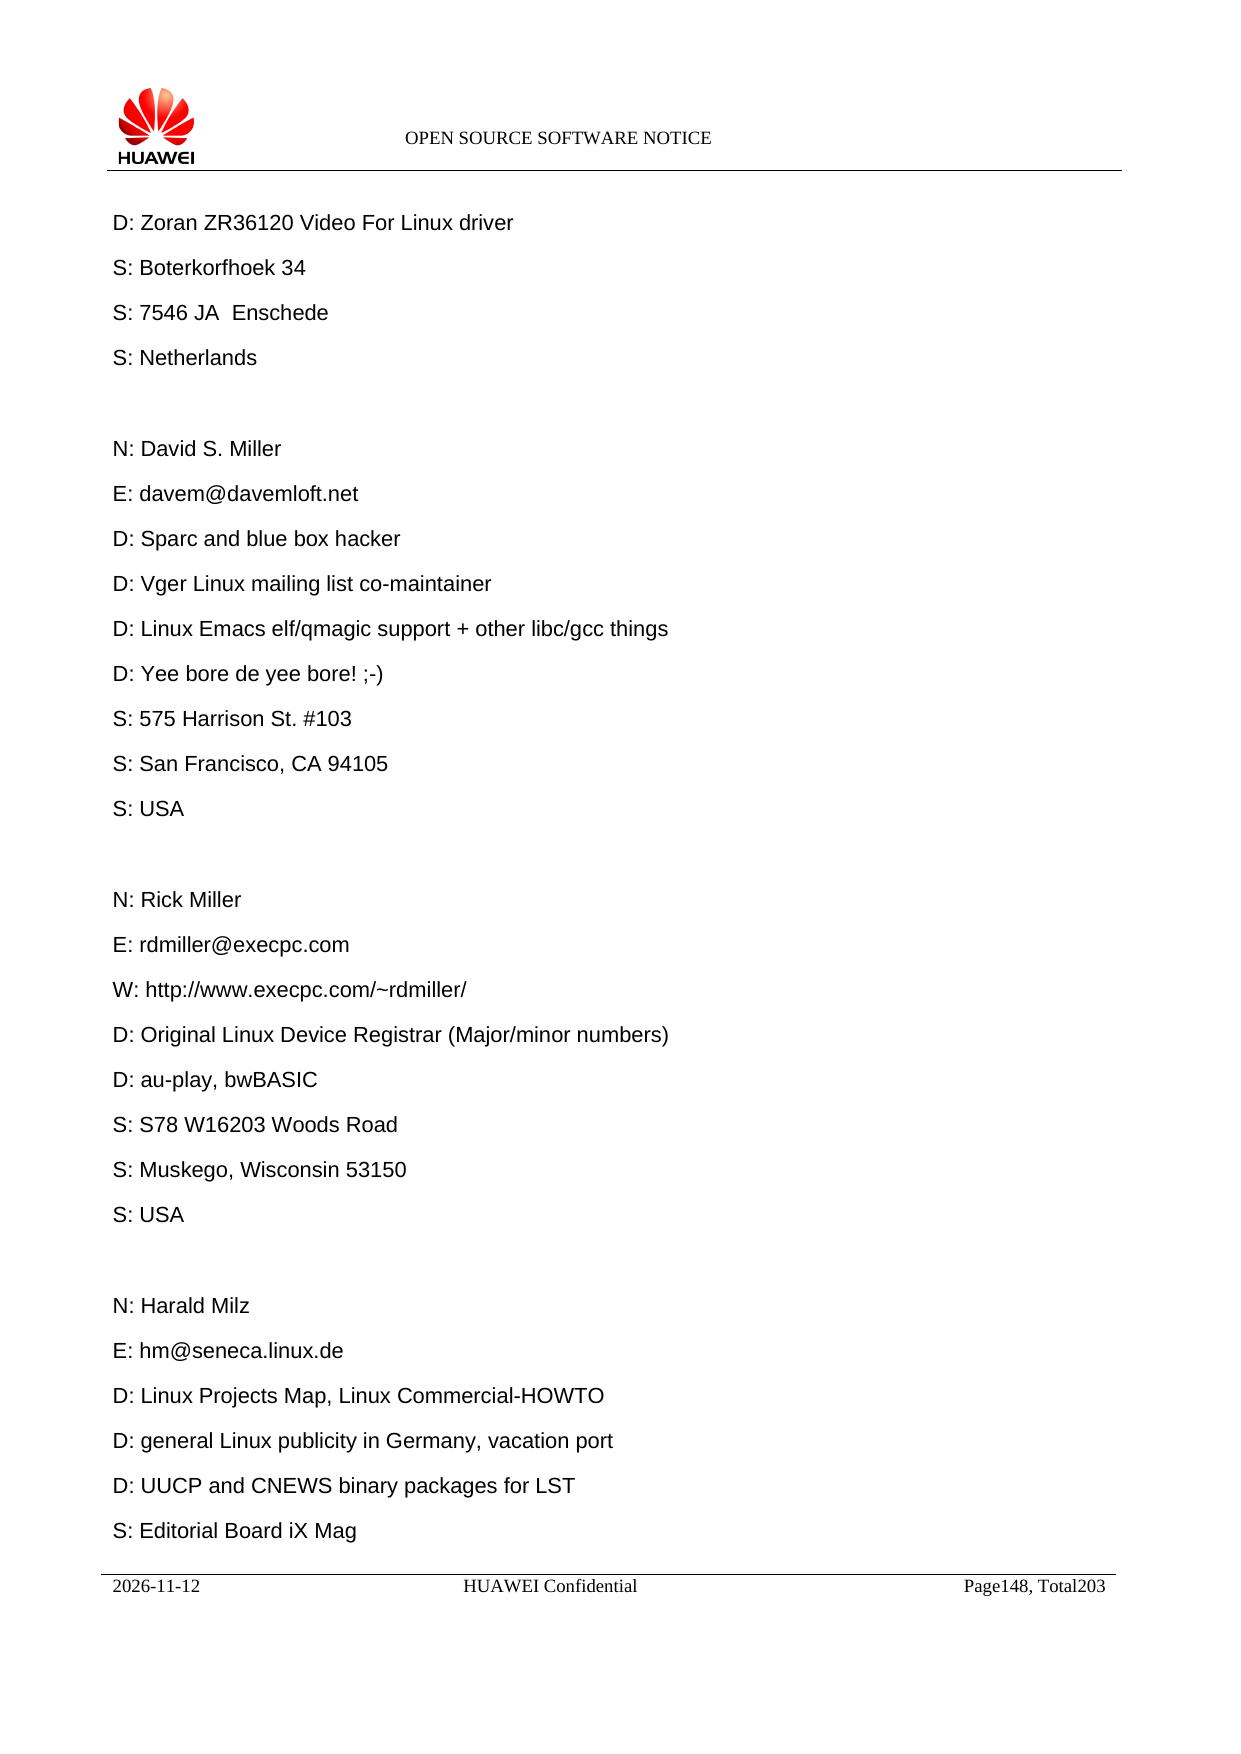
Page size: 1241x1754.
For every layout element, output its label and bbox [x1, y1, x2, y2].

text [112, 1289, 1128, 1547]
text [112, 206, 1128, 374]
picture [118, 88, 194, 164]
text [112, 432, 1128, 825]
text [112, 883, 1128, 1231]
